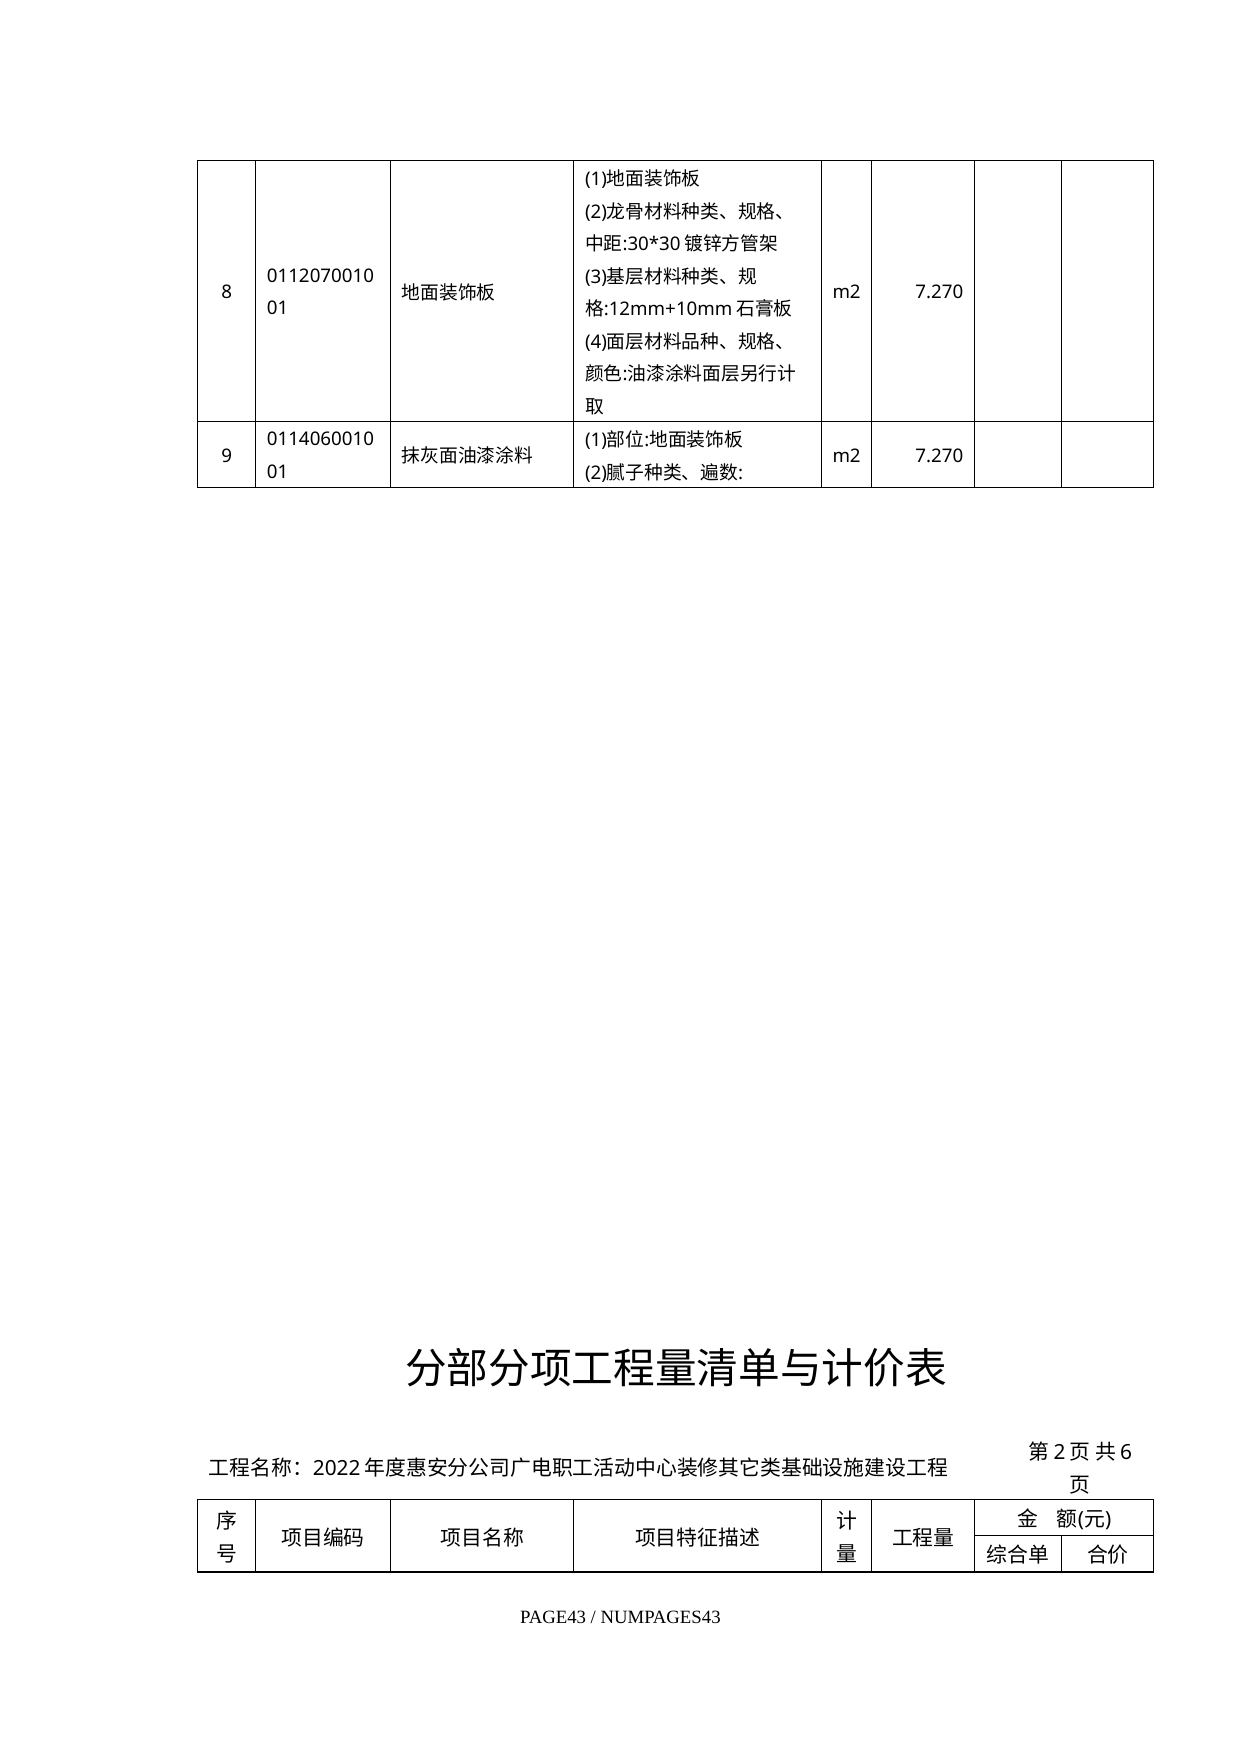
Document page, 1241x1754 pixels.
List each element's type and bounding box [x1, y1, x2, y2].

table_header [186, 160, 1187, 1572]
